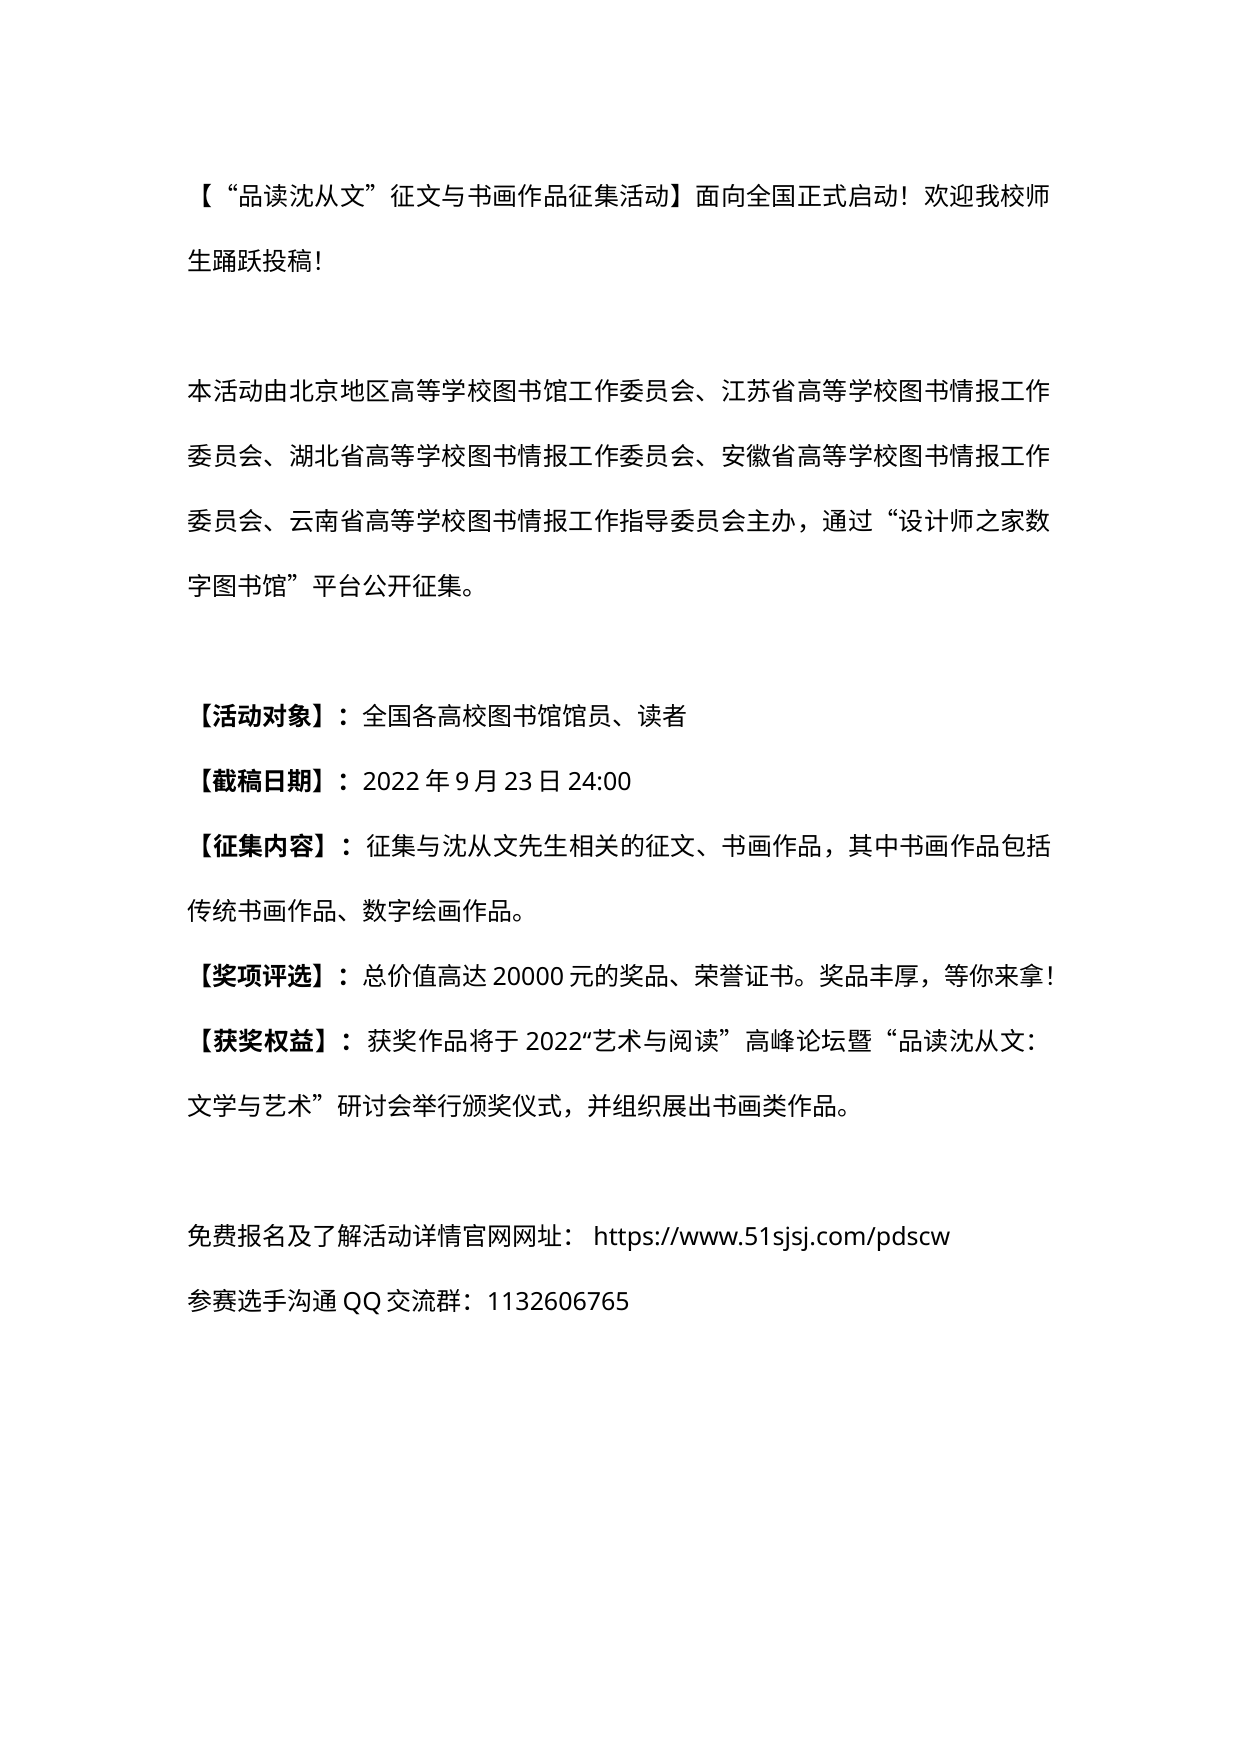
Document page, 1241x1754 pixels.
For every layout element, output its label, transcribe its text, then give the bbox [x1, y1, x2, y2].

text 【活动对象】：全国各高校图书馆馆员、读者 [187, 682, 1053, 747]
text 【获奖权益】：获奖作品将于2022“艺术与阅读”高峰论坛暨“品读沈从文：文学与艺术”研讨会举行颁奖仪式，并组织展出书画类作品。 [187, 1007, 1053, 1137]
text 【征集内容】：征集与沈从文先生相关的征文、书画作品，其中书画作品包括传统书画作品、数字绘画作品。 [187, 812, 1053, 942]
text 参赛选手沟通QQ交流群：1132606765 [187, 1267, 1053, 1332]
text 【截稿日期】：2022年9月23日24:00 [187, 747, 1053, 812]
text 免费报名及了解活动详情官网网址： https://www.51sjsj.com/pdscw [187, 1202, 1053, 1267]
text 本活动由北京地区高等学校图书馆工作委员会、江苏省高等学校图书情报工作委员会、湖北省高等学校图书情报工作委员会、安徽省高等学校图书情报工作委员会、云南省高等学校图书情报工作指导委员会主办，通过“设计师之家数字图书馆”平台公开征集。 [187, 357, 1053, 617]
text 【奖项评选】：总价值高达20000元的奖品、荣誉证书。奖品丰厚，等你来拿！ [187, 942, 1053, 1007]
text 【“品读沈从文”征文与书画作品征集活动】面向全国正式启动！欢迎我校师生踊跃投稿！ [187, 162, 1053, 292]
